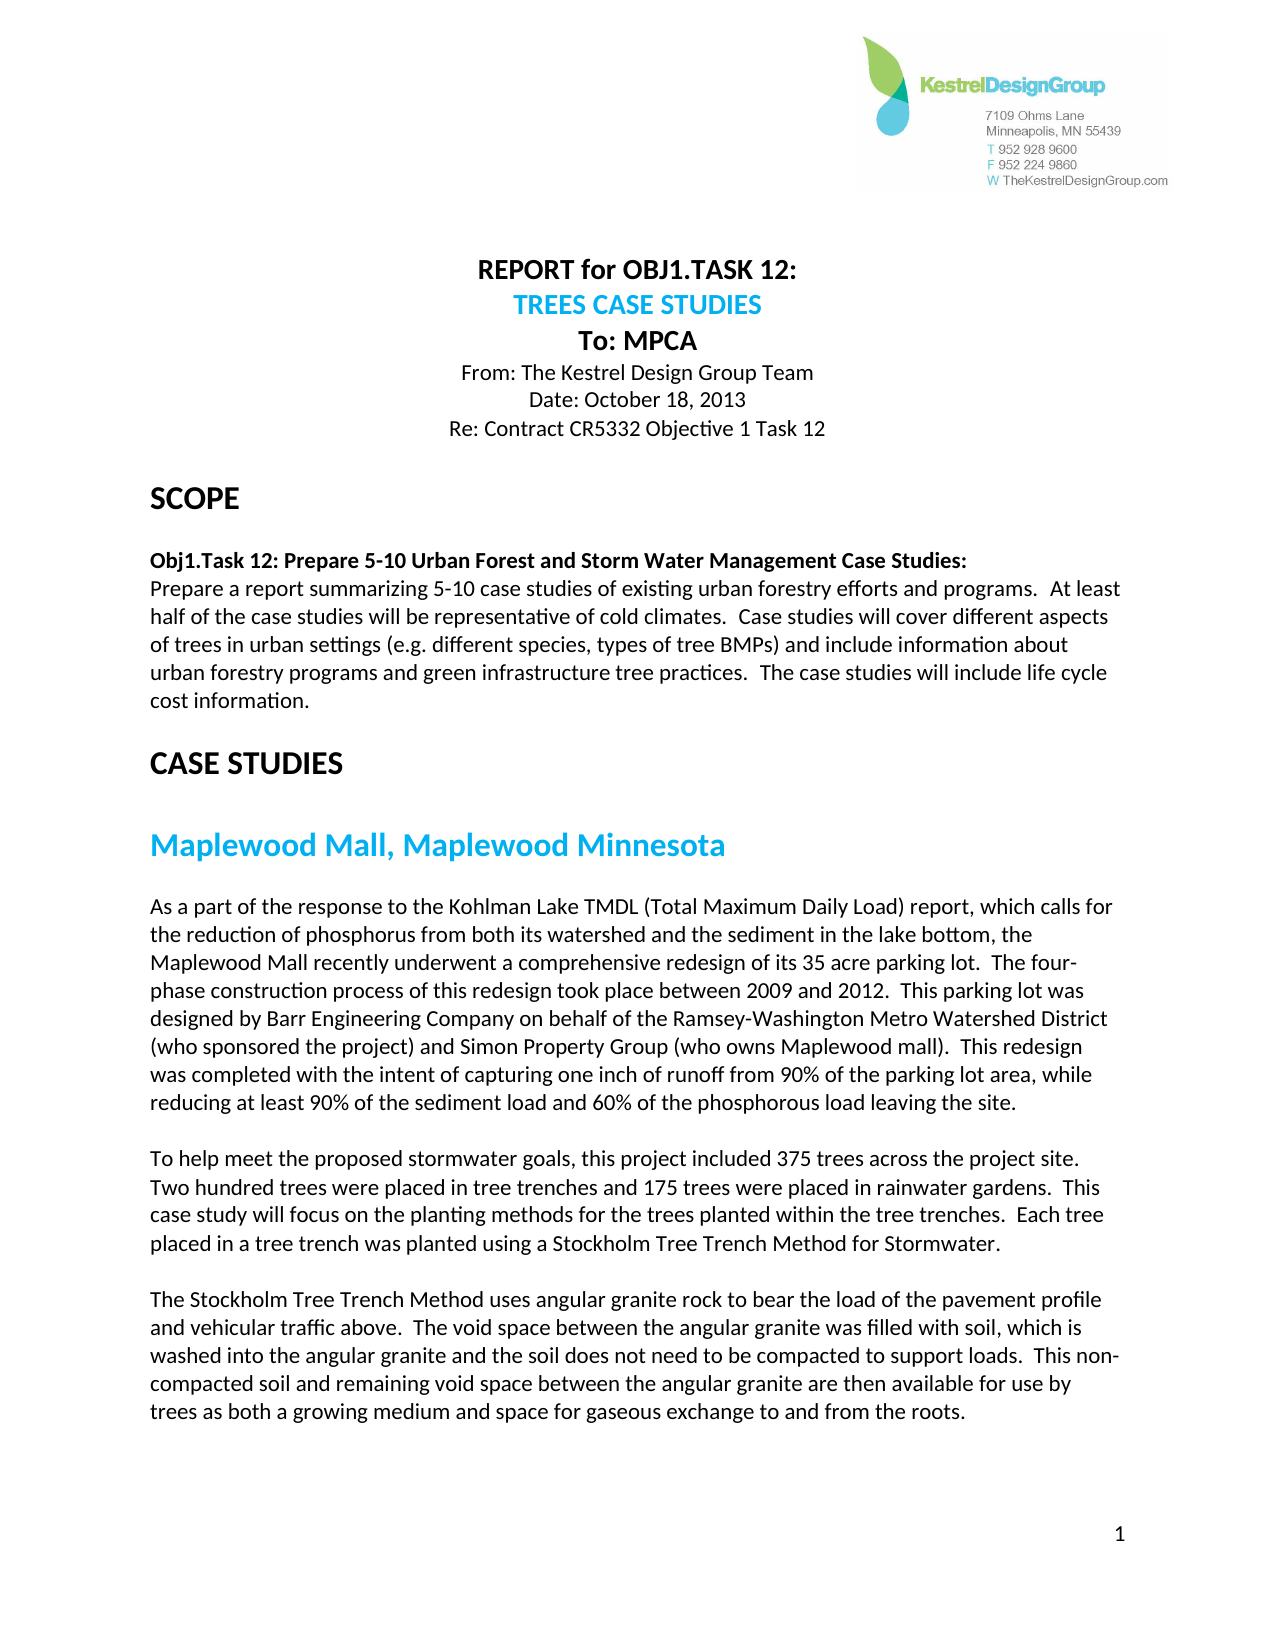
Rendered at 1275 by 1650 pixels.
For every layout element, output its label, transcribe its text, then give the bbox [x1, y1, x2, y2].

text To help meet the proposed stormwater goals, this project included 375 trees across the project site. Two hundred trees were placed in tree trenches and 175 trees were placed in rainwater gardens. This case study will focus on the planting methods for the trees planted within the tree trenches. Each tree placed in a tree trench was planted using a Stockholm Tree Trench Method for Stormwater. [150, 1144, 1125, 1257]
text As a part of the response to the Kohlman Lake TMDL (Total Maximum Daily Load) report, which calls for the reduction of phosphorus from both its watershed and the sediment in the lake bottom, the Maplewood Mall recently underwent a comprehensive redesign of its 35 acre parking lot. The four-phase construction process of this redesign took place between 2009 and 2012. This parking lot was designed by Barr Engineering Company on behalf of the Ramsey-Washington Metro Watershed District (who sponsored the project) and Simon Property Group (who owns Maplewood mall). This redesign was completed with the intent of capturing one inch of runoff from 90% of the parking lot area, while reducing at least 90% of the sediment load and 60% of the phosphorous load leaving the site. [150, 892, 1125, 1117]
text Obj1.Task 12: Prepare 5-10 Urban Forest and Storm Water Management Case Studies: [150, 546, 1125, 574]
picture [857, 31, 1174, 192]
text The Stockholm Tree Trench Method uses angular granite rock to bear the load of the pavement profile and vehicular traffic above. The void space between the angular granite was filled with soil, which is washed into the angular granite and the soil does not need to be compacted to support loads. This non-compacted soil and remaining void space between the angular granite are then available for use by trees as both a growing medium and space for gaseous exchange to and from the roots. [150, 1285, 1125, 1425]
text SCOPE [150, 477, 1125, 518]
text To: MPCA [150, 322, 1125, 358]
text Prepare a report summarizing 5-10 case studies of existing urban forestry efforts and programs. At least half of the case studies will be representative of cold climates. Case studies will cover different aspects of trees in urban settings (e.g. different species, types of tree BMPs) and include information about urban forestry programs and green infrastructure tree practices. The case studies will include life cycle cost information. [150, 574, 1125, 714]
text Maplewood Mall, Maplewood Minnesota [150, 824, 1125, 864]
text TREES CASE STUDIES [150, 286, 1125, 322]
text Date: October 18, 2013 [150, 386, 1125, 414]
text REPORT for OBJ1.TASK 12: [150, 251, 1125, 286]
text From: The Kestrel Design Group Team [150, 358, 1125, 386]
text Re: Contract CR5332 Objective 1 Task 12 [150, 414, 1125, 442]
text CASE STUDIES [150, 742, 1125, 783]
